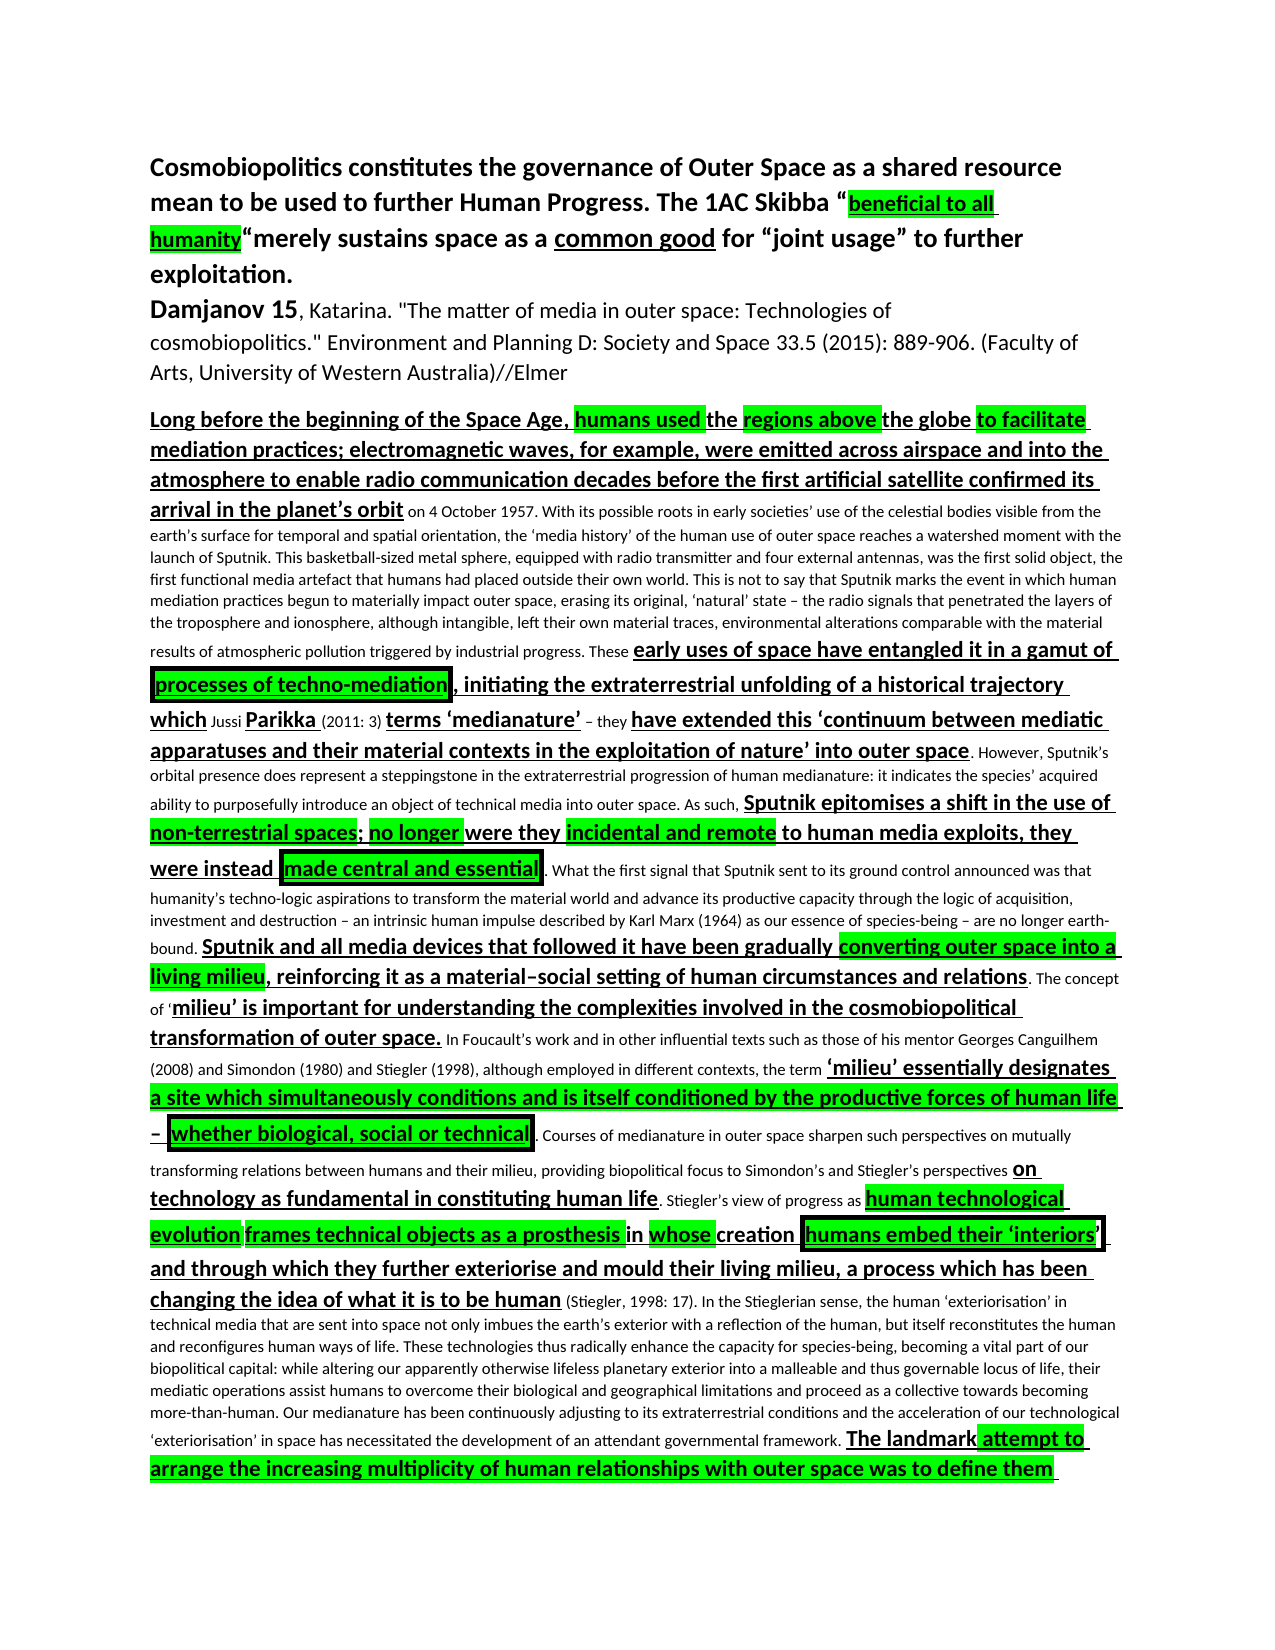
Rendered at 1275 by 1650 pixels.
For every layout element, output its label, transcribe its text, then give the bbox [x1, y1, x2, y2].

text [150, 405, 1125, 1483]
text Damjanov 15, Katarina. "The matter of media in outer space: Technologies of cosmobiopolitics." Environment and Planning D: Society and Space 33.5 (2015): 889-906. (Faculty of Arts, University of Western Australia)//Elmer [150, 292, 1125, 386]
subtitle Cosmobiopolitics constitutes the governance of Outer Space as a shared resource mean to be used to further Human Progress. The 1AC Skibba “beneficial to all humanity“merely sustains space as a common good for “joint usage” to further exploitation. [150, 150, 1125, 290]
